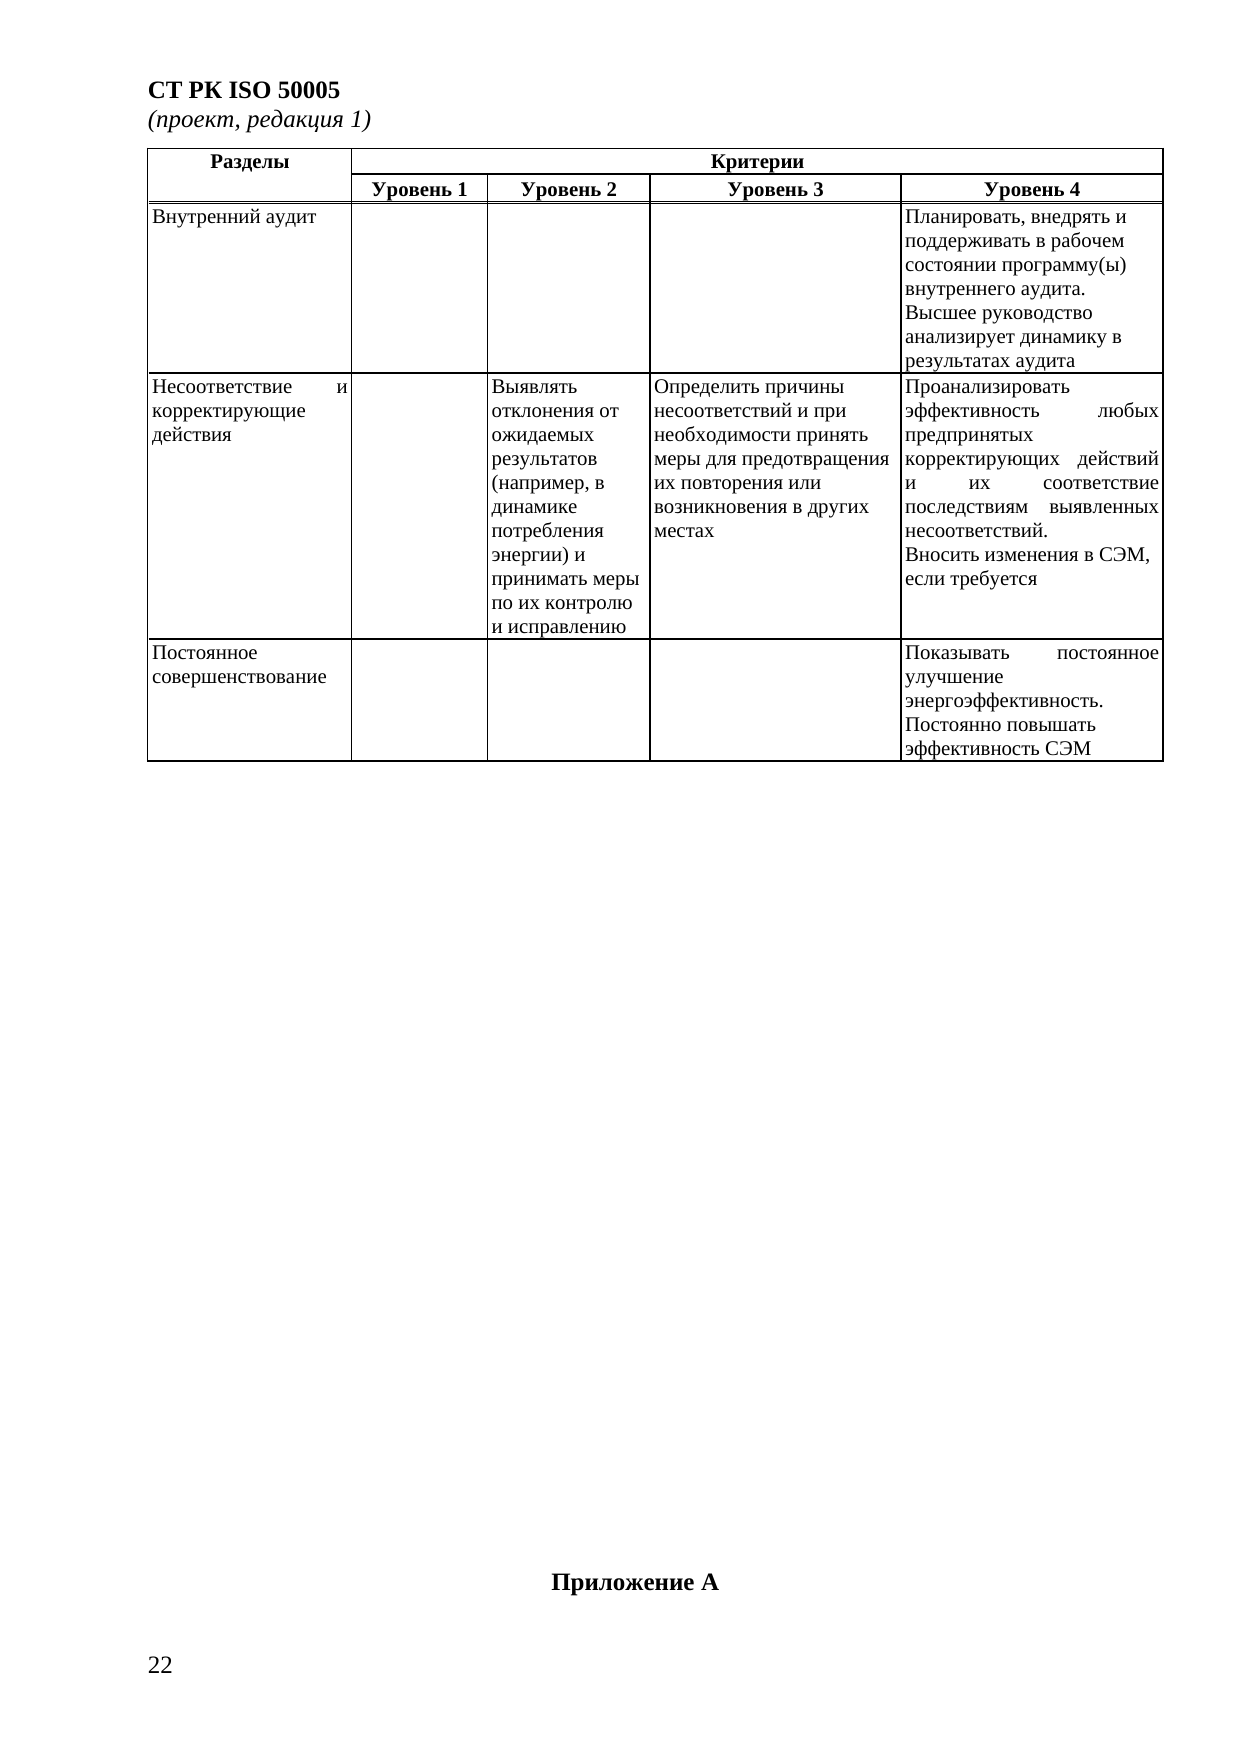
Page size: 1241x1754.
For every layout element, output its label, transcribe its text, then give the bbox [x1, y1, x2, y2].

table_cell Несоответствие и корректирующие действия [148, 373, 351, 638]
table_cell [488, 204, 649, 372]
table_cell Уровень 3 [651, 175, 900, 201]
table_cell [488, 640, 649, 760]
table_cell Планировать, внедрять и поддерживать в рабочем состоянии программу(ы) внутреннего аудита. Высшее руководство анализирует динамику в результатах аудита [902, 204, 1162, 372]
table_cell [352, 374, 487, 638]
table_cell Проанализировать эффективность любых предпринятых корректирующих действий и их соответствие последствиям выявленных несоответствий. Вносить изменения в СЭМ, если требуется [902, 374, 1162, 638]
table_cell Внутренний аудит [148, 204, 351, 372]
table_cell Уровень 4 [902, 175, 1162, 201]
table_cell Разделы [148, 149, 351, 201]
table_cell Определить причины несоответствий и при необходимости принять меры для предотвращения их повторения или возникновения в других местах [651, 374, 900, 638]
table_cell Уровень 1 [352, 175, 487, 201]
table_cell Показывать постоянное улучшение энергоэффективность. Постоянно повышать эффективность СЭМ [902, 640, 1162, 760]
table_cell Критерии [352, 149, 1162, 173]
table_cell Постоянное совершенствование [148, 639, 351, 760]
table_cell [651, 640, 900, 760]
text Приложение A [148, 1567, 1122, 1596]
table_cell [352, 640, 487, 760]
table_cell [651, 204, 900, 372]
table_cell Выявлять отклонения от ожидаемых результатов (например, в динамике потребления энергии) и принимать меры по их контролю и исправлению [488, 374, 649, 638]
table_cell Уровень 2 [488, 175, 649, 201]
table_cell [352, 204, 487, 372]
